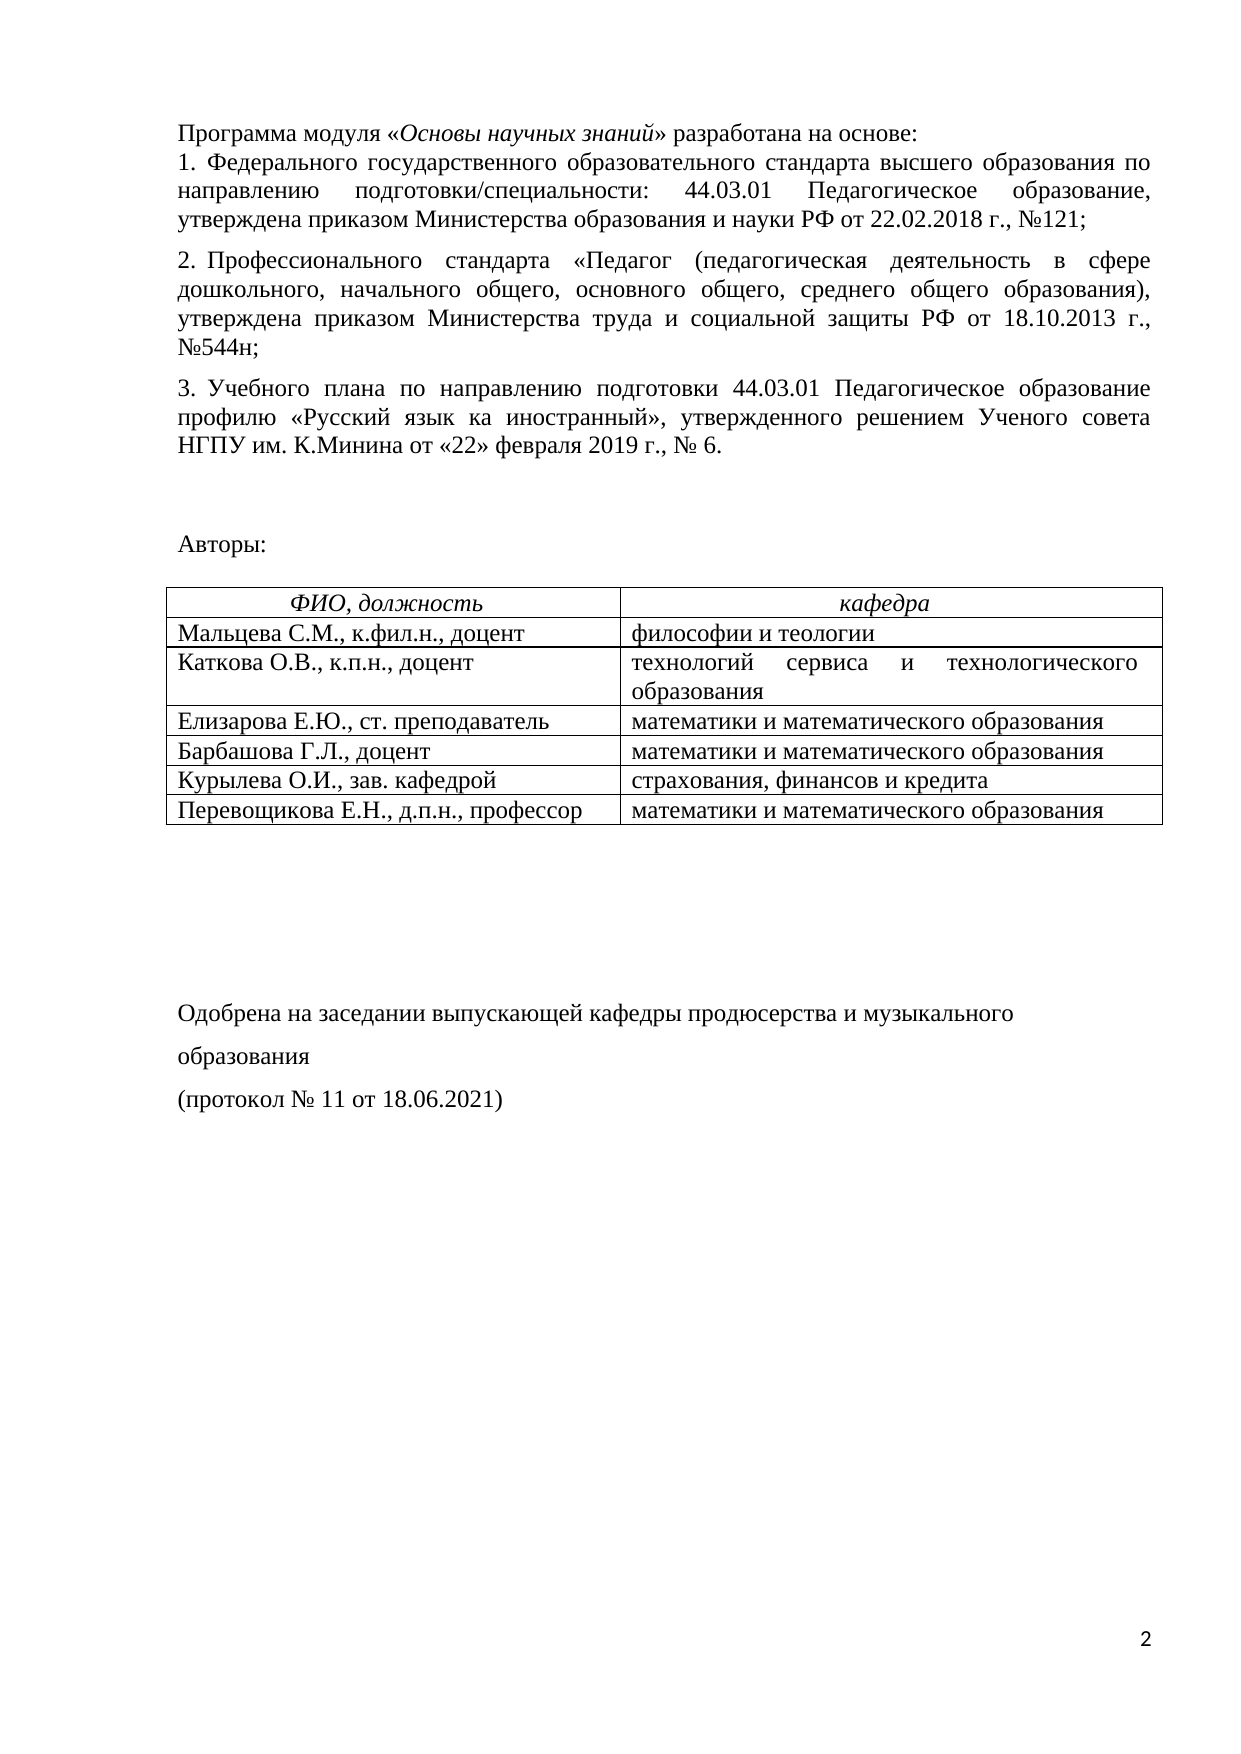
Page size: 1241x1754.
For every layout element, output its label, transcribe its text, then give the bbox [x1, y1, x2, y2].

table_cell Барбашова Г.Л., доцент [167, 736, 620, 764]
table_cell Каткова О.В., к.п.н., доцент [167, 648, 620, 705]
list Учебного плана по направлению подготовки 44.03.01 Педагогическое образование профилю «Русский язык ка иностранный», утвержденного решением Ученого совета НГПУ им. К.Минина от «22» февраля 2019 г., № 6. [177, 373, 1152, 459]
text Авторы: [177, 529, 1152, 558]
list Федерального государственного образовательного стандарта высшего образования по направлению подготовки/специальности: 44.03.01 Педагогическое образование, утверждена приказом Министерства образования и науки РФ от 22.02.2018 г., №121; [177, 147, 1152, 233]
table_header ФИО, должность [167, 588, 620, 617]
text Одобрена на заседании выпускающей кафедры продюсерства и музыкального образования [177, 998, 1152, 1069]
table_cell Перевощикова Е.Н., д.п.н., профессор [167, 795, 620, 824]
table_cell математики и математического образования [621, 736, 1162, 764]
list Профессионального стандарта «Педагог (педагогическая деятельность в сфере дошкольного, начального общего, основного общего, среднего общего образования), утверждена приказом Министерства труда и социальной защиты РФ от 18.10.2013 г., №544н; [177, 246, 1152, 361]
table_cell математики и математического образования [621, 795, 1162, 824]
table_cell Мальцева С.М., к.фил.н., доцент [167, 618, 620, 646]
table_cell Курылева О.И., зав. кафедрой [167, 766, 620, 794]
table_cell страхования, финансов и кредита [621, 766, 1162, 794]
table_cell технологий сервиса и технологического образования [621, 648, 1162, 705]
table_cell математики и математического образования [621, 706, 1162, 735]
table_cell философии и теологии [621, 618, 1162, 646]
table_cell Елизарова Е.Ю., ст. преподаватель [167, 706, 620, 735]
table_header кафедра [621, 588, 1162, 617]
text (протокол № 11 от 18.06.2021) [177, 1084, 1152, 1113]
text Программа модуля «Основы научных знаний» разработана на основе: [177, 118, 1152, 147]
